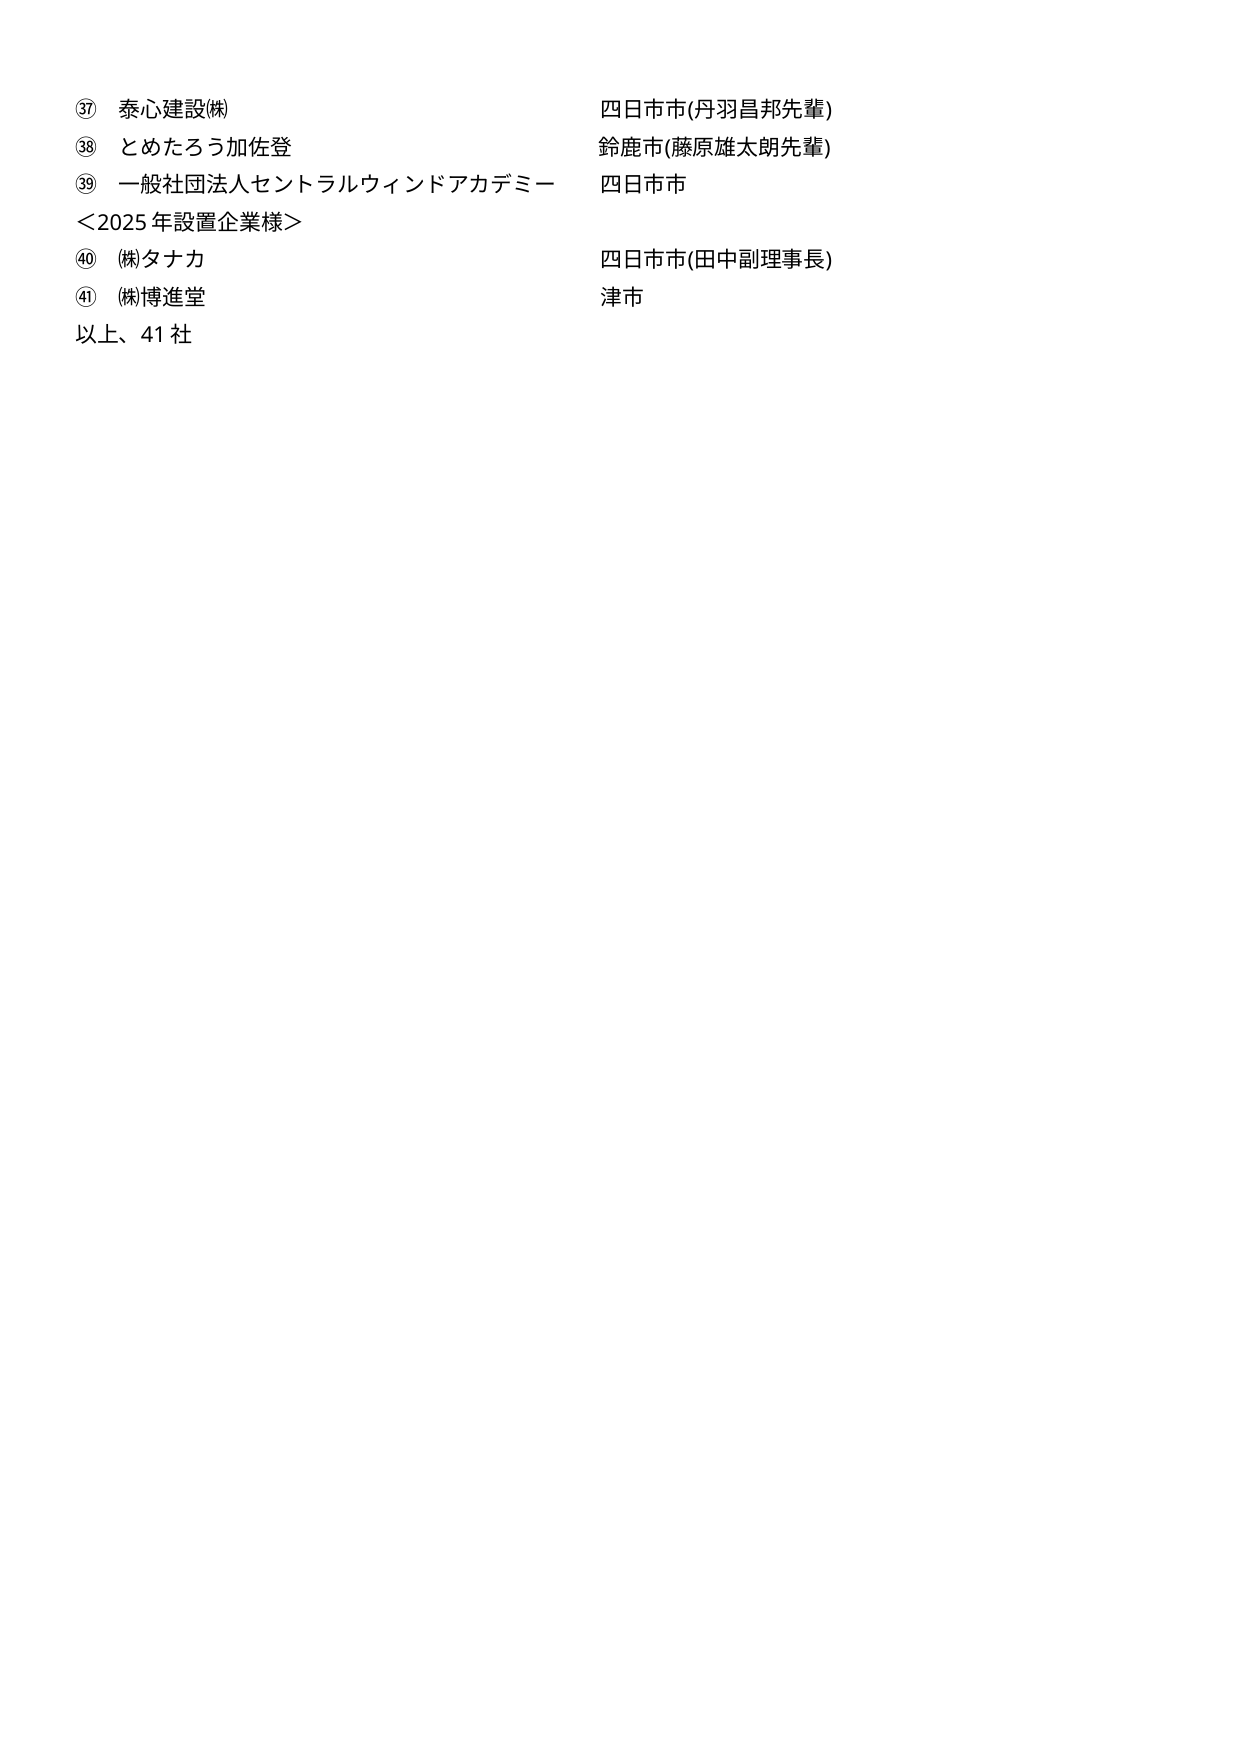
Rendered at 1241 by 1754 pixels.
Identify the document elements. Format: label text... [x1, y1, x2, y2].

text ＜2025年設置企業様＞ [75, 202, 1165, 239]
text ㊲ 泰心建設㈱ 四日市市(丹羽昌邦先輩) [75, 89, 1165, 127]
text ㊳ とめたろう加佐登 鈴鹿市(藤原雄太朗先輩) [75, 127, 1165, 164]
text ㊴ 一般社団法人セントラルウィンドアカデミー 四日市市 [75, 164, 1165, 202]
text 以上、41社 [75, 314, 1165, 352]
text ㊶ ㈱博進堂 津市 [75, 277, 1165, 314]
text ㊵ ㈱タナカ 四日市市(田中副理事長) [75, 239, 1165, 277]
